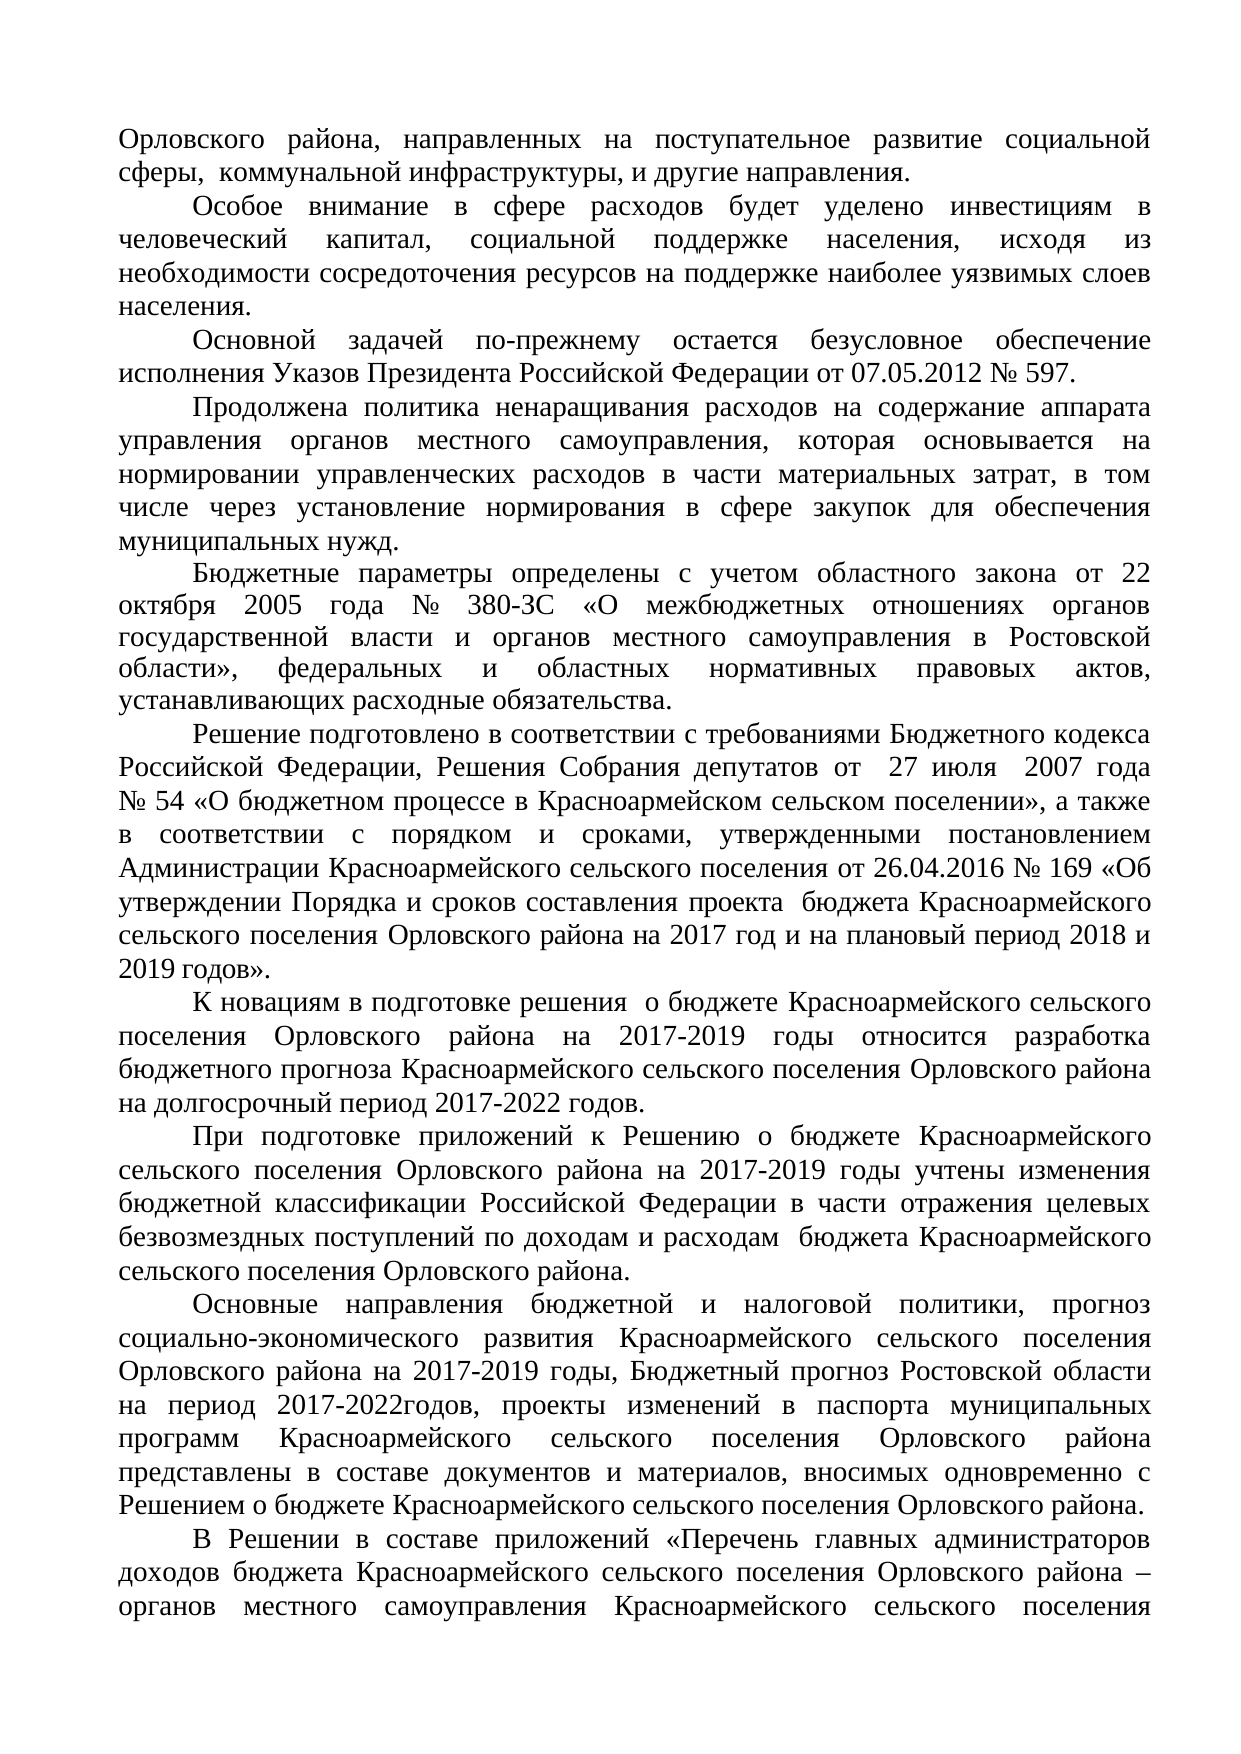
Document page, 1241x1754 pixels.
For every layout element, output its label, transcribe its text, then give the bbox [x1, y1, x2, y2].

text К новациям в подготовке решения о бюджете Красноармейского сельского поселения Орловского района на 2017-2019 годы относится разработка бюджетного прогноза Красноармейского сельского поселения Орловского района на долгосрочный период 2017-2022 годов. [118, 984, 1152, 1118]
text При подготовке приложений к Решению о бюджете Красноармейского сельского поселения Орловского района на 2017-2019 годы учтены изменения бюджетной классификации Российской Федерации в части отражения целевых безвозмездных поступлений по доходам и расходам бюджета Красноармейского сельского поселения Орловского района. [118, 1118, 1152, 1286]
text Решение подготовлено в соответствии с требованиями Бюджетного кодекса Российской Федерации, Решения Собрания депутатов от 27 июля 2007 года № 54 «О бюджетном процессе в Красноармейском сельском поселении», а также в соответствии с порядком и сроками, утвержденными постановлением Администрации Красноармейского сельского поселения от 26.04.2016 № 169 «Об утверждении Порядка и сроков составления проекта бюджета Красноармейского сельского поселения Орловского района на 2017 год и на плановый период 2018 и 2019 годов». [118, 716, 1152, 984]
text Основные направления бюджетной и налоговой политики, прогноз социально-экономического развития Красноармейского сельского поселения Орловского района на 2017-2019 годы, Бюджетный прогноз Ростовской области на период 2017-2022годов, проекты изменений в паспорта муниципальных программ Красноармейского сельского поселения Орловского района представлены в составе документов и материалов, вносимых одновременно с Решением о бюджете Красноармейского сельского поселения Орловского района. [118, 1286, 1152, 1521]
text Продолжена политика ненаращивания расходов на содержание аппарата управления органов местного самоуправления, которая основывается на нормировании управленческих расходов в части материальных затрат, в том числе через установление нормирования в сфере закупок для обеспечения муниципальных нужд. [118, 389, 1152, 557]
text Основной задачей по-прежнему остается безусловное обеспечение исполнения Указов Президента Российской Федерации от 07.05.2012 № 597. [118, 322, 1152, 389]
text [118, 122, 1152, 188]
text Бюджетные параметры определены с учетом областного закона от 22 октября 2005 года № 380-ЗС «О межбюджетных отношениях органов государственной власти и органов местного самоуправления в Ростовской области», федеральных и областных нормативных правовых актов, устанавливающих расходные обязательства. [118, 557, 1152, 716]
text Особое внимание в сфере расходов будет уделено инвестициям в человеческий капитал, социальной поддержке населения, исходя из необходимости сосредоточения ресурсов на поддержке наиболее уязвимых слоев населения. [118, 188, 1152, 322]
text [118, 1521, 1152, 1622]
